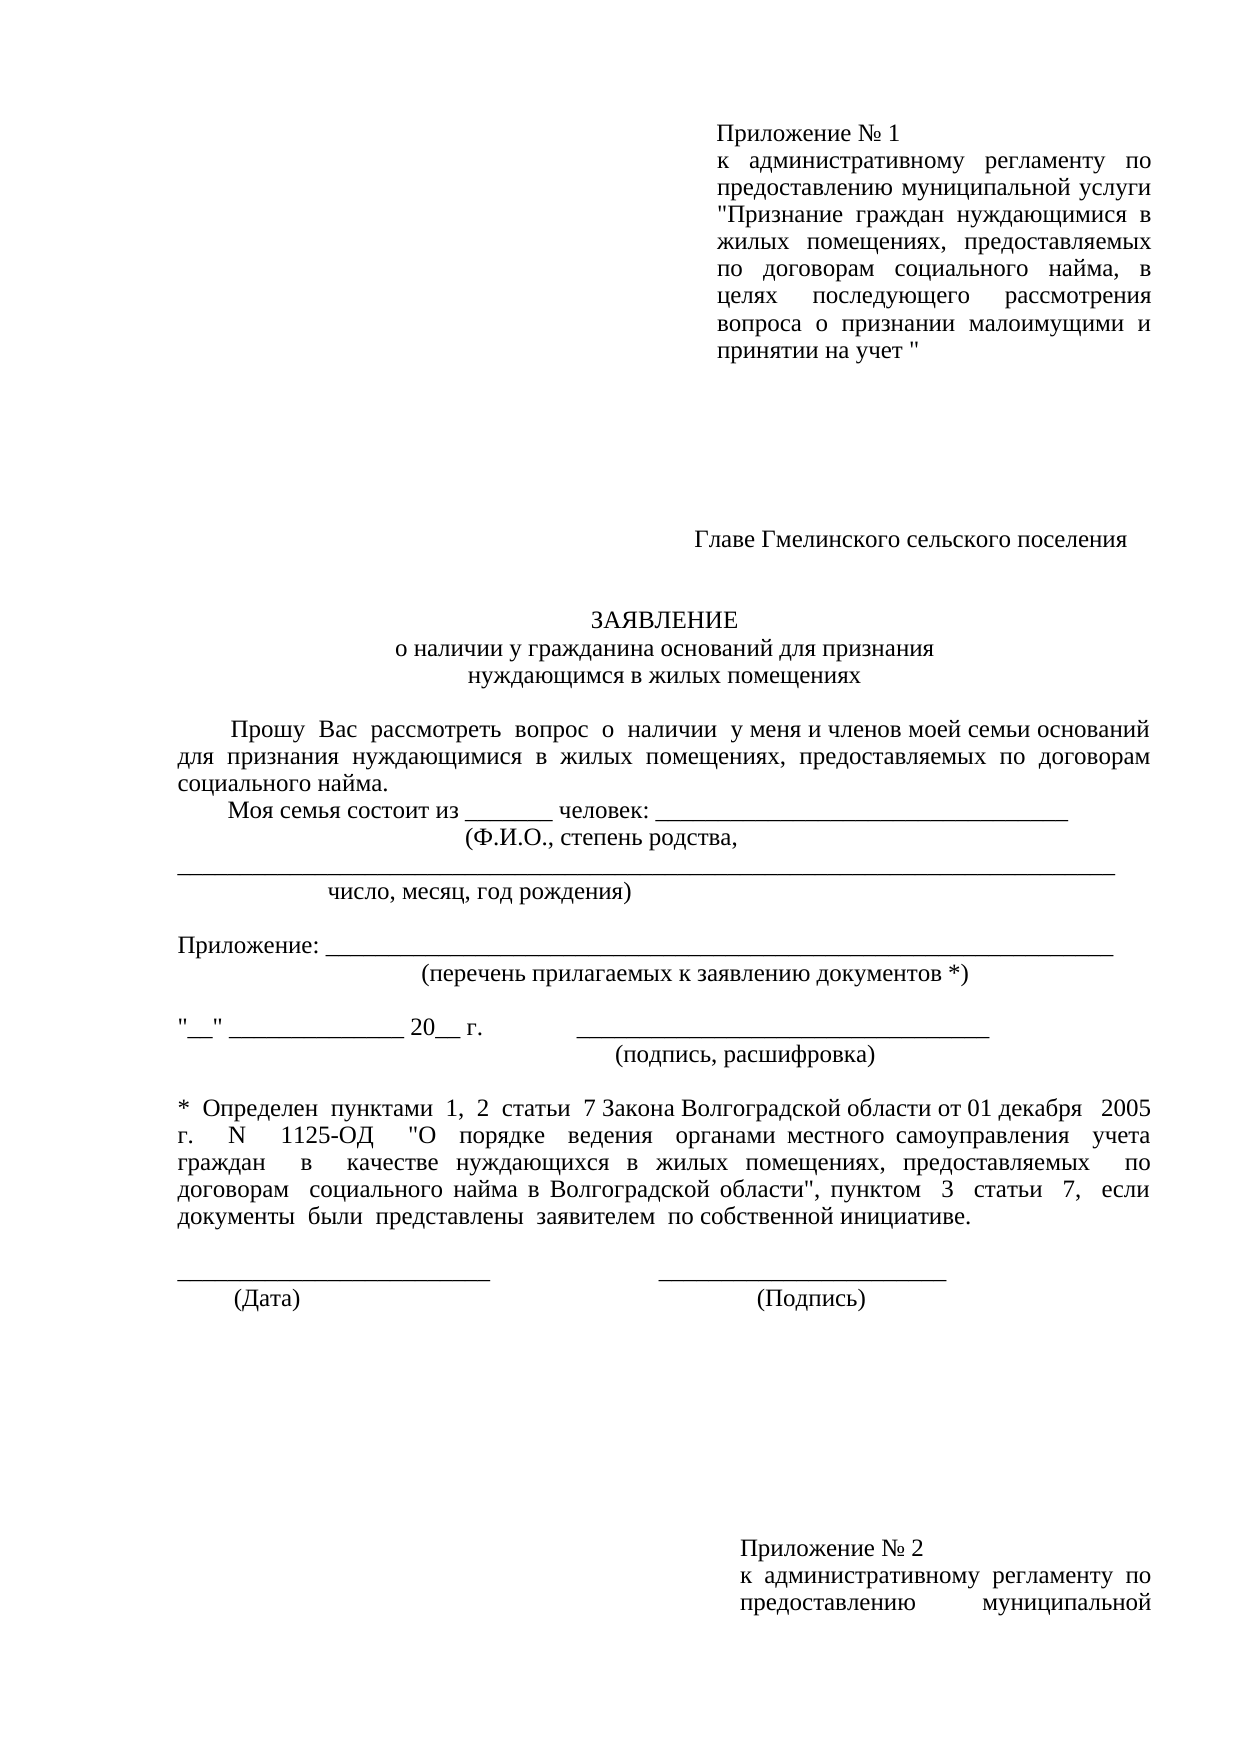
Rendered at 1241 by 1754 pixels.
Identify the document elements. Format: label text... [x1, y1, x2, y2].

text Приложение № 2 [740, 1534, 1152, 1562]
text нуждающимся в жилых помещениях [177, 661, 1152, 688]
text * Определен пунктами 1, 2 статьи 7 Закона Волгоградской области от 01 декабря 2005 г. N 1125-ОД "О порядке ведения органами местного самоуправления учета граждан в качестве нуждающихся в жилых помещениях, предоставляемых по договорам социального найма в Волгоградской области", пунктом 3 статьи 7, если документы были представлены заявителем по собственной инициативе. [177, 1095, 1152, 1230]
text Моя семья состоит из _______ человек: _________________________________ [177, 797, 1152, 824]
text (Ф.И.О., степень родства, [177, 824, 1152, 851]
text Приложение: _______________________________________________________________ [177, 932, 1152, 959]
text _________________________ _______________________ [177, 1257, 1152, 1284]
text Приложение № 1 [177, 118, 1152, 147]
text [740, 1562, 1152, 1616]
text о наличии у гражданина оснований для признания [177, 634, 1152, 661]
text ___________________________________________________________________________ [177, 851, 1152, 878]
text (подпись, расшифровка) [177, 1041, 1152, 1068]
text число, месяц, год рождения) [177, 878, 1152, 905]
text Прошу Вас рассмотреть вопрос о наличии у меня и членов моей семьи оснований для признания нуждающимися в жилых помещениях, предоставляемых по договорам социального найма. [177, 716, 1152, 797]
text Главе Гмелинского сельского поселения [694, 526, 1152, 553]
text (Дата) (Подпись) [177, 1284, 1152, 1311]
text ЗАЯВЛЕНИЕ [177, 607, 1152, 634]
text (перечень прилагаемых к заявлению документов *) [177, 959, 1152, 986]
text "__" ______________ 20__ г. _________________________________ [177, 1013, 1152, 1041]
